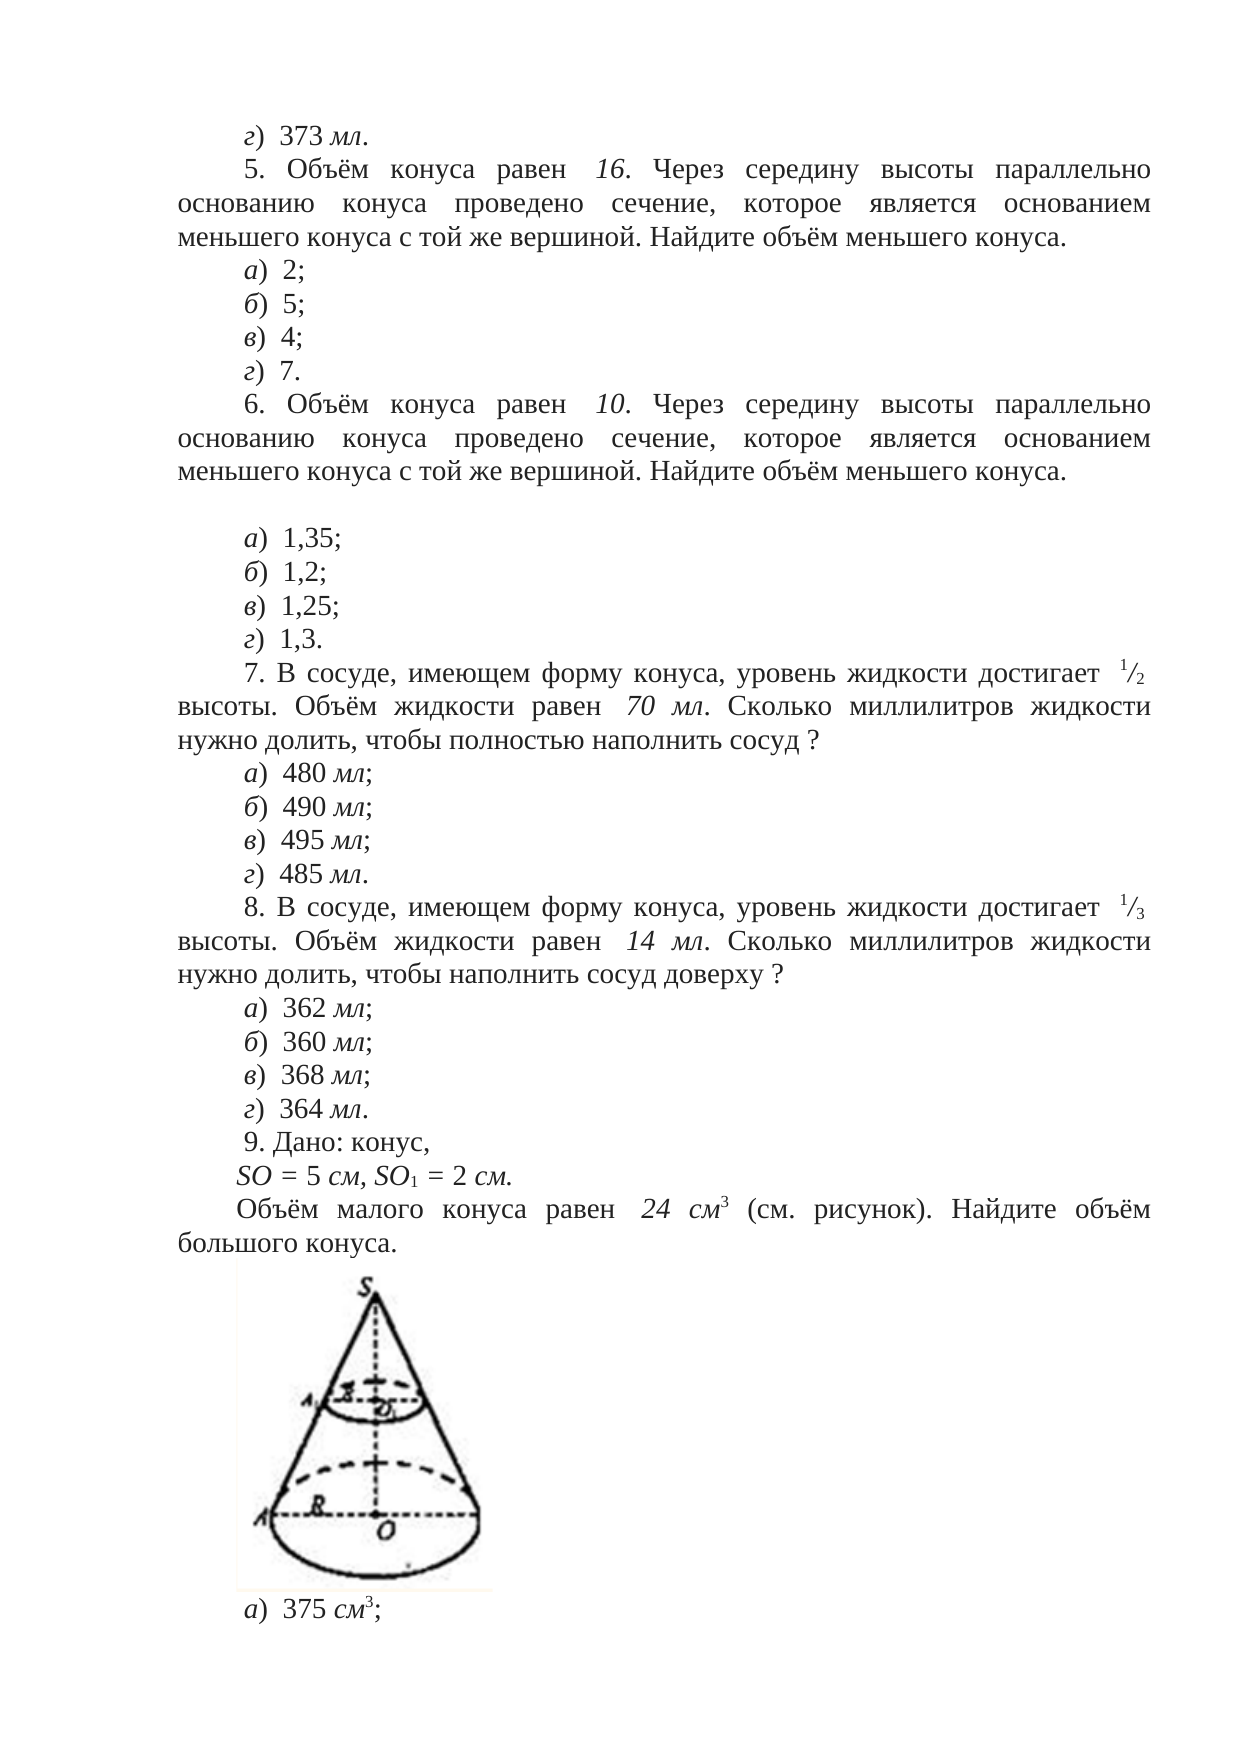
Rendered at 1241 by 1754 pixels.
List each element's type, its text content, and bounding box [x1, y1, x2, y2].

text 9. Дано: конус, [177, 1124, 1152, 1158]
text а) 1,35; [177, 521, 1152, 554]
text г) 364 мл. [177, 1091, 1152, 1124]
text б) 5; [177, 286, 1152, 319]
text г) 7. [177, 353, 1152, 386]
text в) 1,25; [177, 588, 1152, 621]
text г) 485 мл. [177, 856, 1152, 889]
text б) 490 мл; [177, 789, 1152, 822]
text а) 480 мл; [177, 755, 1152, 789]
text а) 375 см3; [177, 1591, 1152, 1625]
text в) 368 мл; [177, 1057, 1152, 1091]
text SО = 5 см, SО1 = 2 см. [177, 1158, 1152, 1191]
text а) 362 мл; [177, 990, 1152, 1024]
text г) 1,3. [177, 621, 1152, 655]
text б) 1,2; [177, 554, 1152, 588]
text 6. Объём конуса равен 10. Через середину высоты параллельно основанию конуса проведено сечение, которое является основанием меньшего конуса с той же вершиной. Найдите объём меньшего конуса. [177, 386, 1152, 487]
text а) 2; [177, 252, 1152, 286]
text в) 495 мл; [177, 822, 1152, 856]
text Объём малого конуса равен 24 см3 (см. рисунок). Найдите объём большого конуса. [177, 1191, 1152, 1258]
text г) 373 мл. [177, 118, 1152, 152]
text б) 360 мл; [177, 1024, 1152, 1057]
text в) 4; [177, 319, 1152, 353]
text 8. В сосуде, имеющем форму конуса, уровень жидкости достигает 1/3 высоты. Объём жидкости равен 14 мл. Сколько миллилитров жидкости нужно долить, чтобы наполнить сосуд доверху ? [177, 889, 1152, 990]
text 7. В сосуде, имеющем форму конуса, уровень жидкости достигает 1/2 высоты. Объём жидкости равен 70 мл. Сколько миллилитров жидкости нужно долить, чтобы полностью наполнить сосуд ? [177, 655, 1152, 755]
text 5. Объём конуса равен 16. Через середину высоты параллельно основанию конуса проведено сечение, которое является основанием меньшего конуса с той же вершиной. Найдите объём меньшего конуса. [177, 152, 1152, 252]
picture [236, 1258, 493, 1592]
